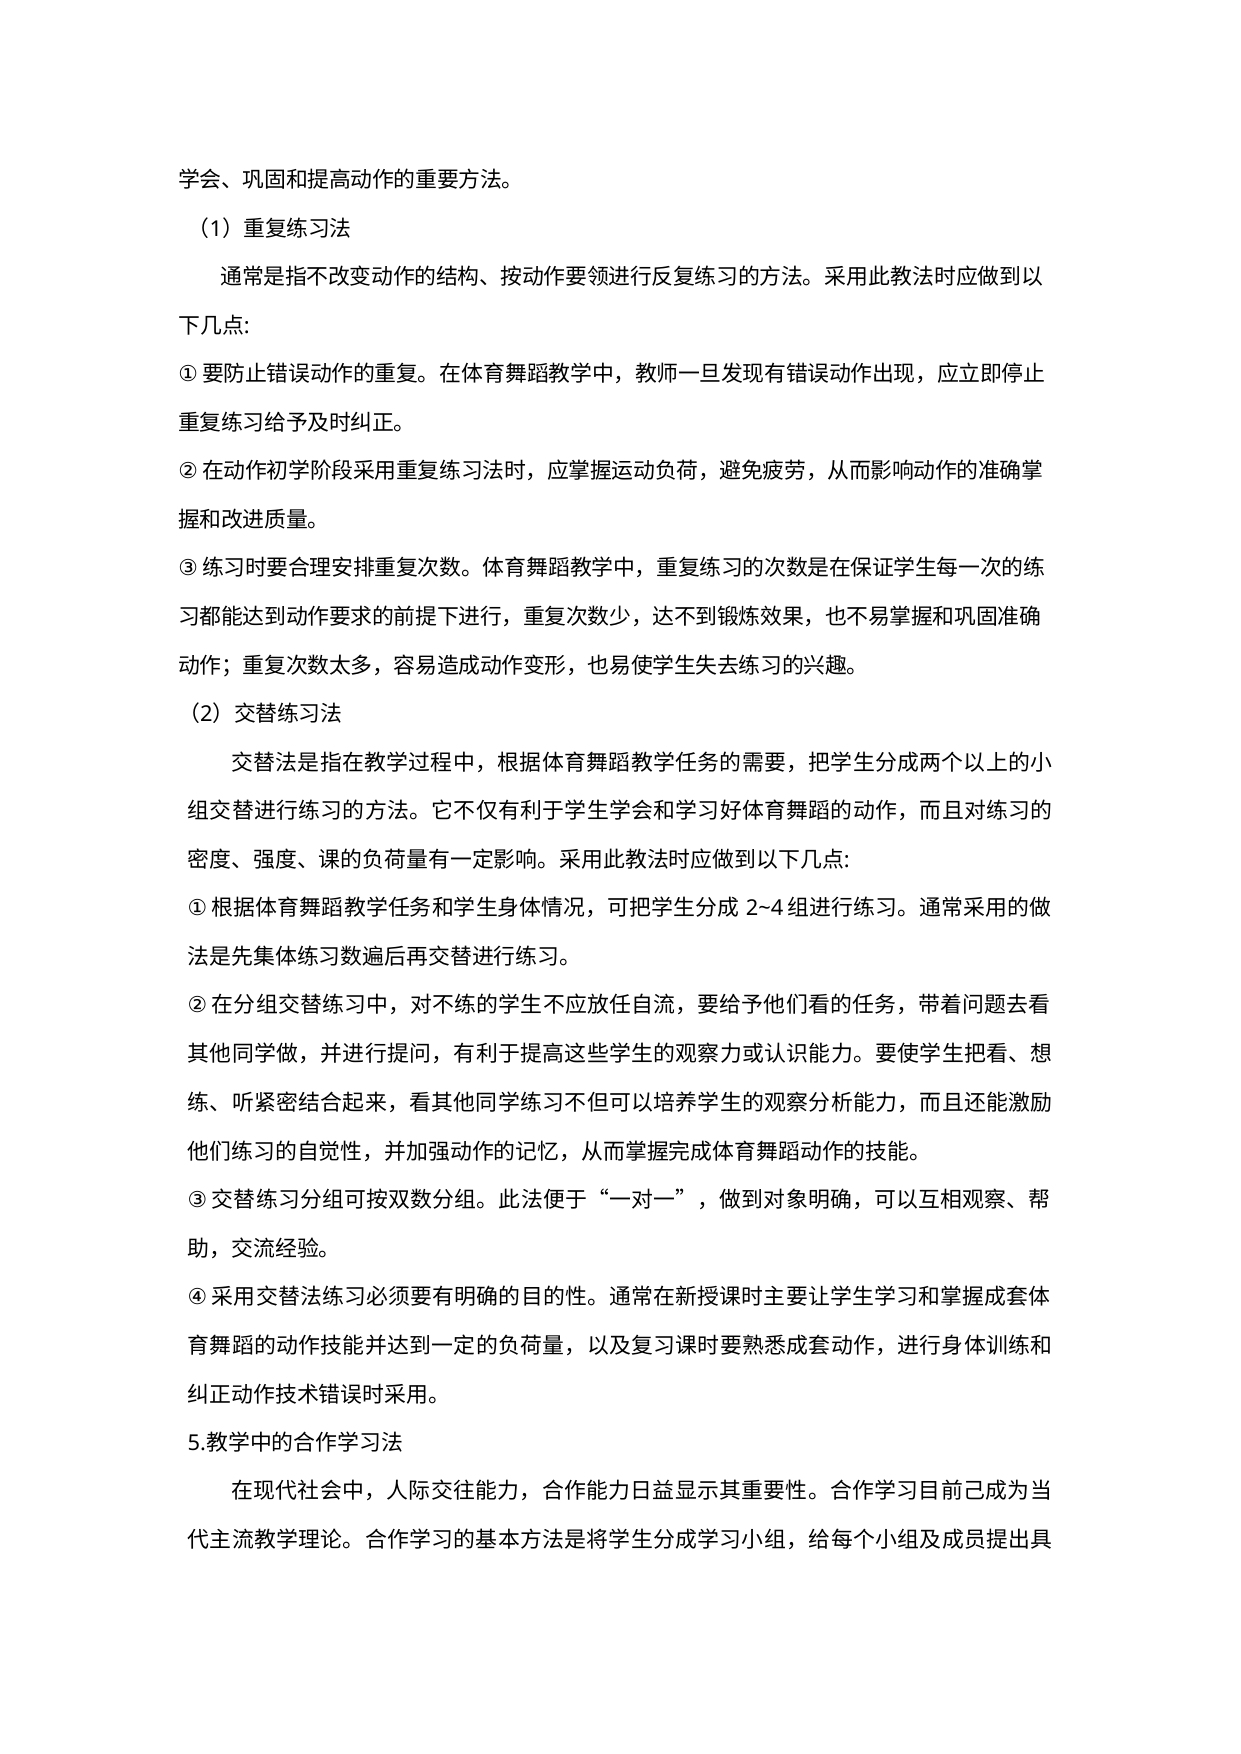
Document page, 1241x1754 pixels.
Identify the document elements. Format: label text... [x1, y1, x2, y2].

text （2）交替练习法 [178, 696, 1053, 728]
text ①根据体育舞蹈教学任务和学生身体情况，可把学生分成2~4组进行练习。通常采用的做法是先集体练习数遍后再交替进行练习。 [187, 890, 1053, 971]
text 5.教学中的合作学习法 [187, 1424, 1053, 1457]
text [178, 162, 1053, 194]
text ①要防止错误动作的重复。在体育舞蹈教学中，教师一旦发现有错误动作出现，应立即停止重复练习给予及时纠正。 [178, 356, 1053, 437]
text 交替法是指在教学过程中，根据体育舞蹈教学任务的需要，把学生分成两个以上的小组交替进行练习的方法。它不仅有利于学生学会和学习好体育舞蹈的动作，而且对练习的密度、强度、课的负荷量有一定影响。采用此教法时应做到以下几点: [187, 744, 1053, 874]
text （1）重复练习法 [187, 210, 1053, 243]
text ④采用交替法练习必须要有明确的目的性。通常在新授课时主要让学生学习和掌握成套体育舞蹈的动作技能并达到一定的负荷量，以及复习课时要熟悉成套动作，进行身体训练和纠正动作技术错误时采用。 [187, 1279, 1053, 1409]
text ②在动作初学阶段采用重复练习法时，应掌握运动负荷，避免疲劳，从而影响动作的准确掌握和改进质量。 [178, 453, 1053, 534]
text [187, 1473, 1053, 1554]
text 通常是指不改变动作的结构、按动作要领进行反复练习的方法。采用此教法时应做到以下几点: [178, 259, 1053, 340]
text ②在分组交替练习中，对不练的学生不应放任自流，要给予他们看的任务，带着问题去看其他同学做，并进行提问，有利于提高这些学生的观察力或认识能力。要使学生把看、想、练、听紧密结合起来，看其他同学练习不但可以培养学生的观察分析能力，而且还能激励他们练习的自觉性，并加强动作的记忆，从而掌握完成体育舞蹈动作的技能。 [187, 987, 1053, 1166]
text ③练习时要合理安排重复次数。体育舞蹈教学中，重复练习的次数是在保证学生每一次的练习都能达到动作要求的前提下进行，重复次数少，达不到锻炼效果，也不易掌握和巩固准确动作；重复次数太多，容易造成动作变形，也易使学生失去练习的兴趣。 [178, 550, 1053, 680]
text ③交替练习分组可按双数分组。此法便于“一对一”，做到对象明确，可以互相观察、帮助，交流经验。 [187, 1182, 1053, 1263]
